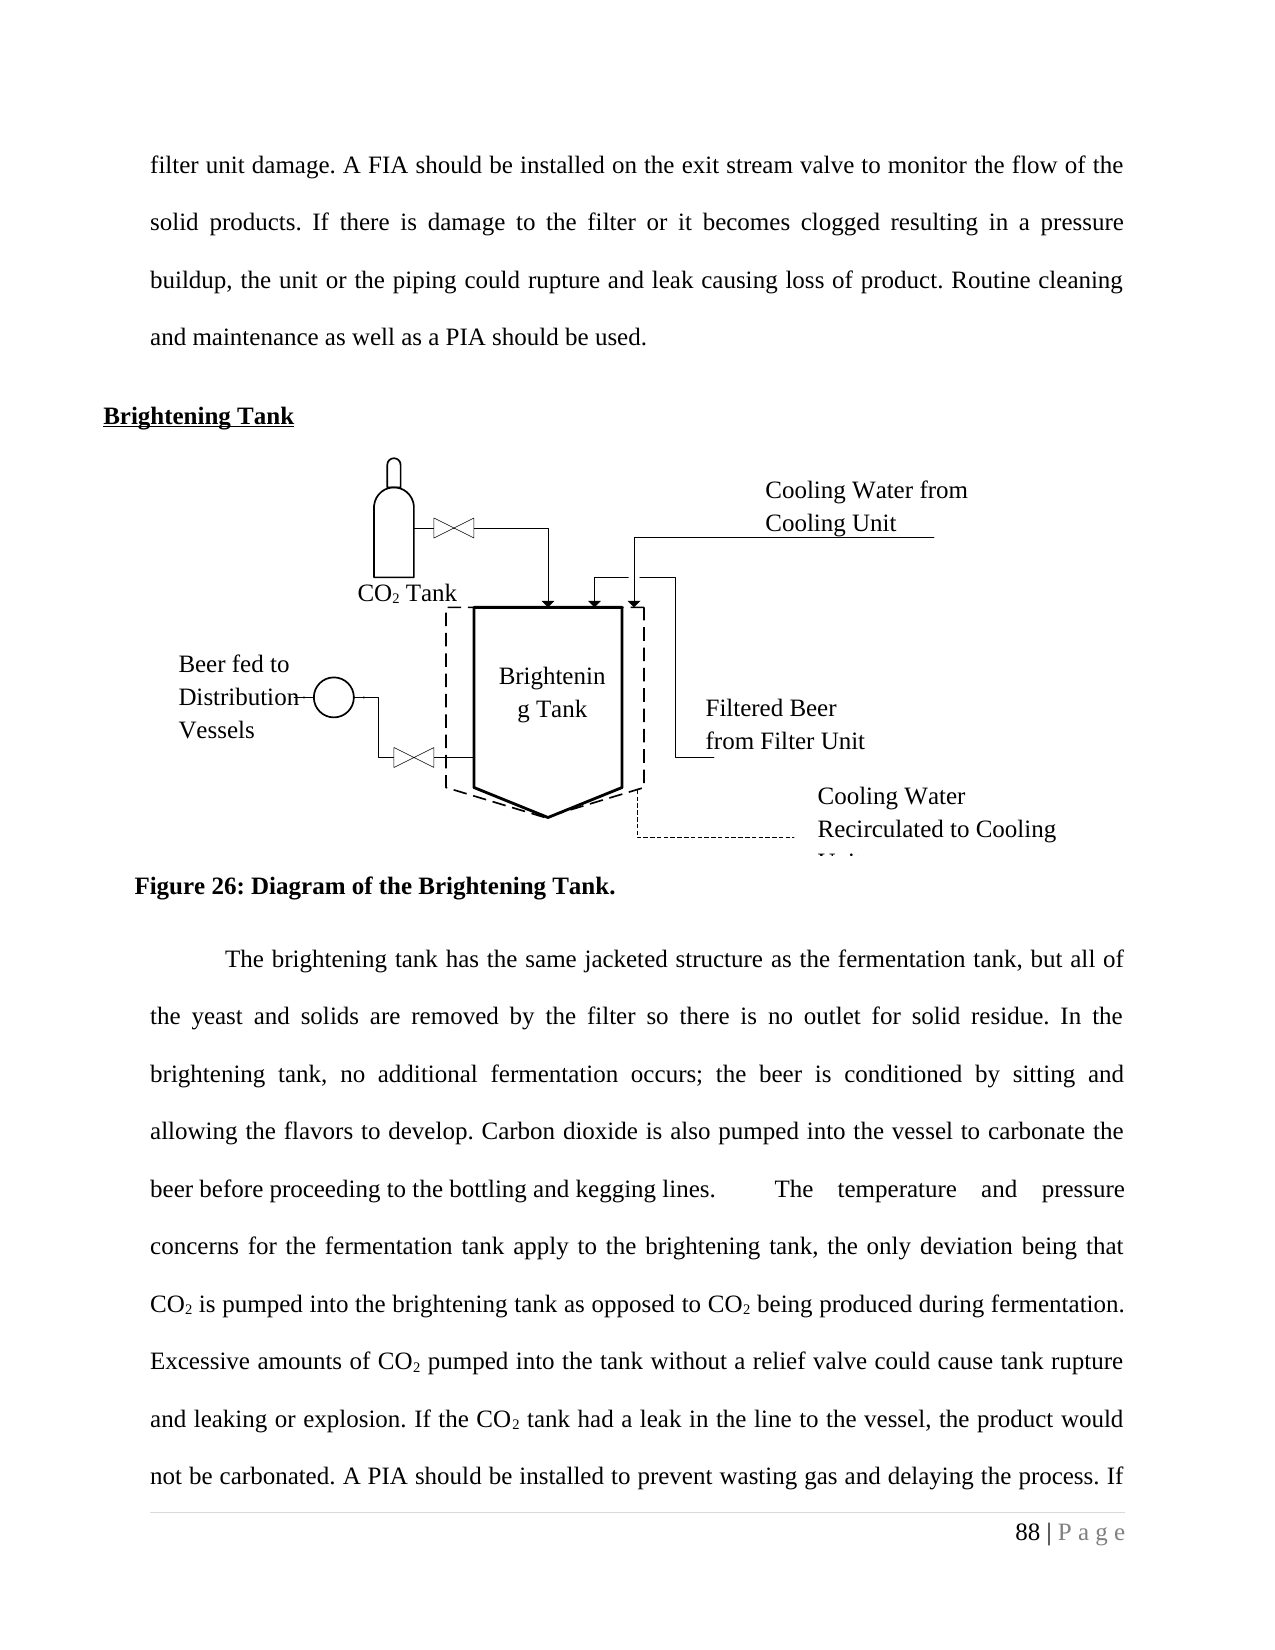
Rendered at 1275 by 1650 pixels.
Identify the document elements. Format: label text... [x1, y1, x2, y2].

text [150, 150, 1125, 351]
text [150, 944, 1125, 1490]
text Brightening Tank [103, 401, 1125, 429]
